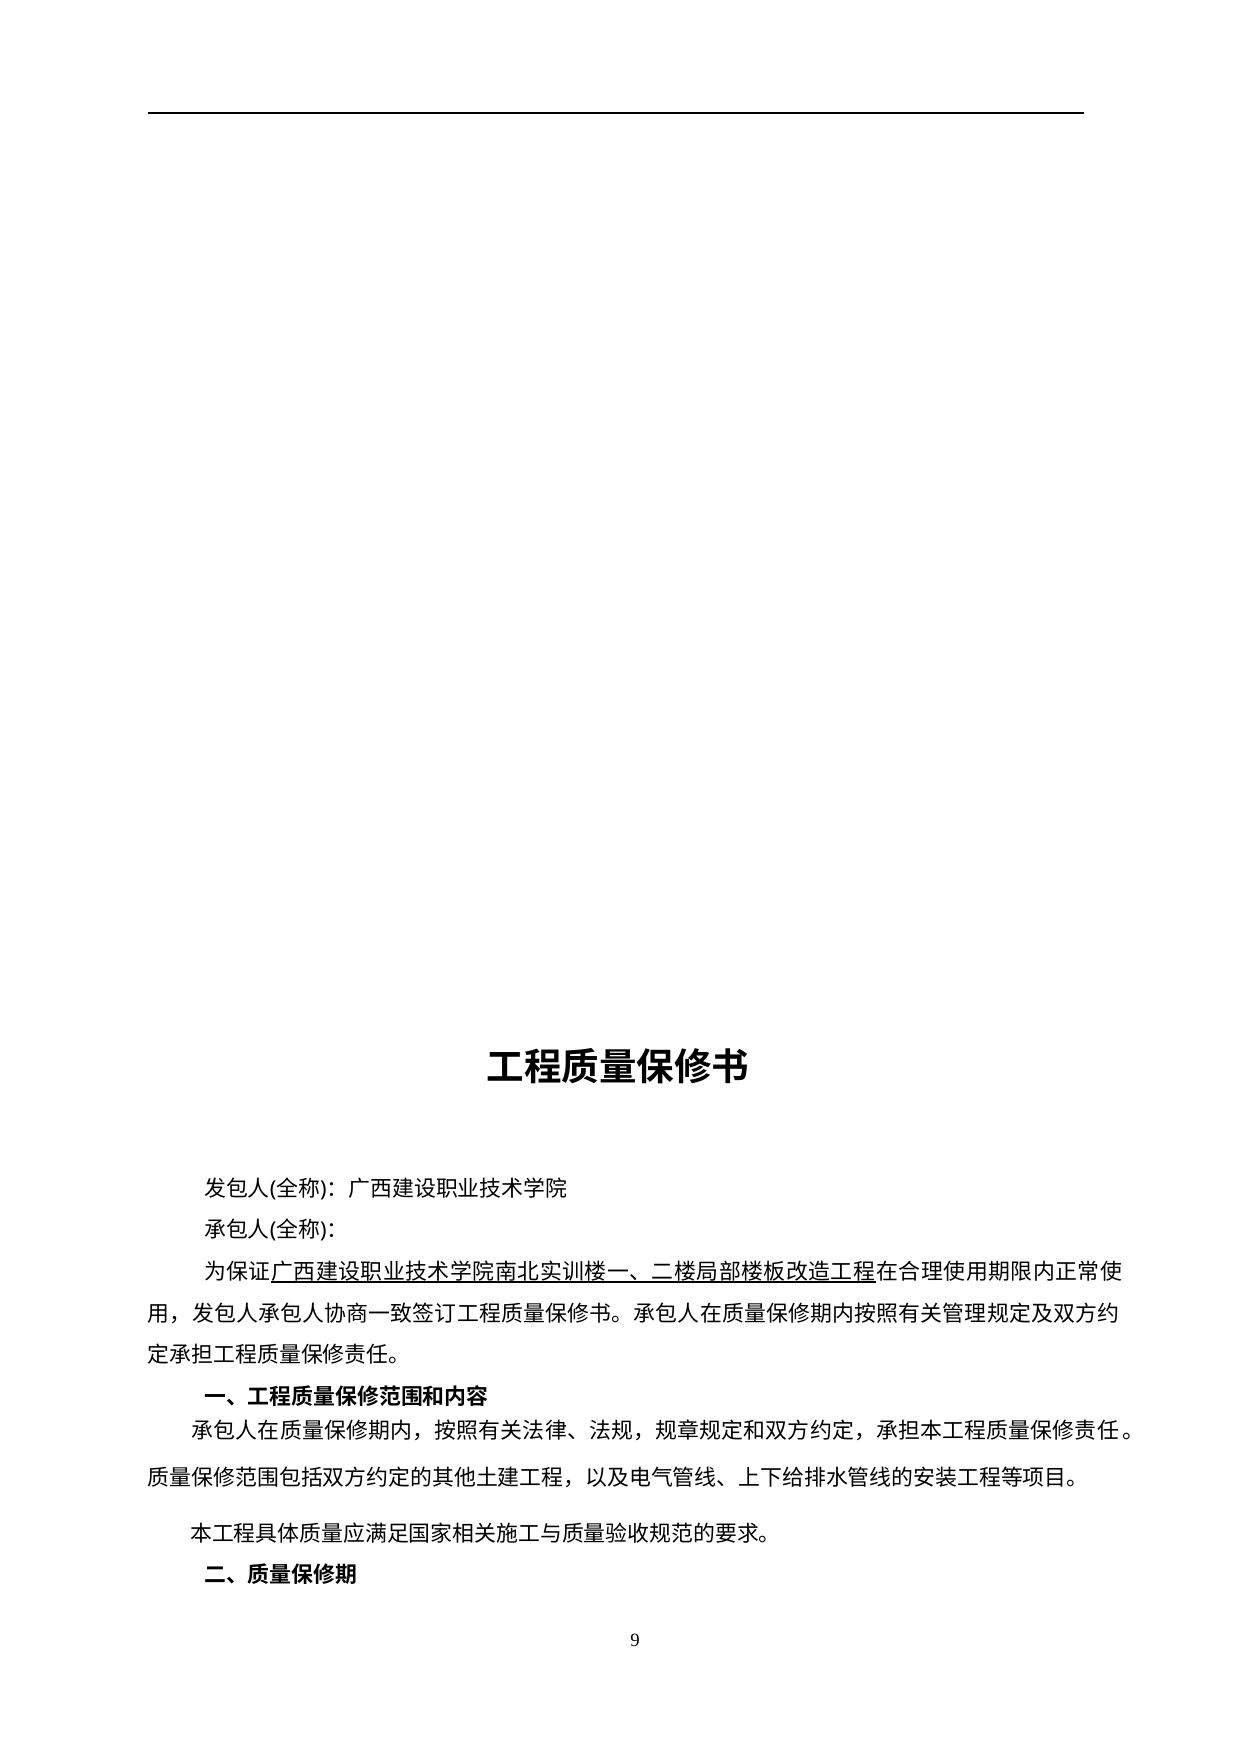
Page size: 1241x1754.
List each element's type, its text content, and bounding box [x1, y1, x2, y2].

text 工程质量保修书 [148, 1037, 1122, 1091]
text 承包人在质量保修期内，按照有关法律、法规，规章规定和双方约定，承担本工程质量保修责任。质量保修范围包括双方约定的其他土建工程，以及电气管线、上下给排水管线的安装工程等项目。 [148, 1413, 1122, 1492]
text 为保证广西建设职业技术学院南北实训楼一、二楼局部楼板改造工程在合理使用期限内正常使用，发包人承包人协商一致签订工程质量保修书。承包人在质量保修期内按照有关管理规定及双方约定承担工程质量保修责任。 [148, 1246, 1122, 1371]
text 二、质量保修期 [148, 1549, 1122, 1591]
text 一、工程质量保修范围和内容 [148, 1371, 1122, 1413]
text 本工程具体质量应满足国家相关施工与质量验收规范的要求。 [148, 1508, 1122, 1549]
text 承包人(全称)： [148, 1204, 1122, 1246]
text 发包人(全称)：广西建设职业技术学院 [148, 1163, 1122, 1204]
